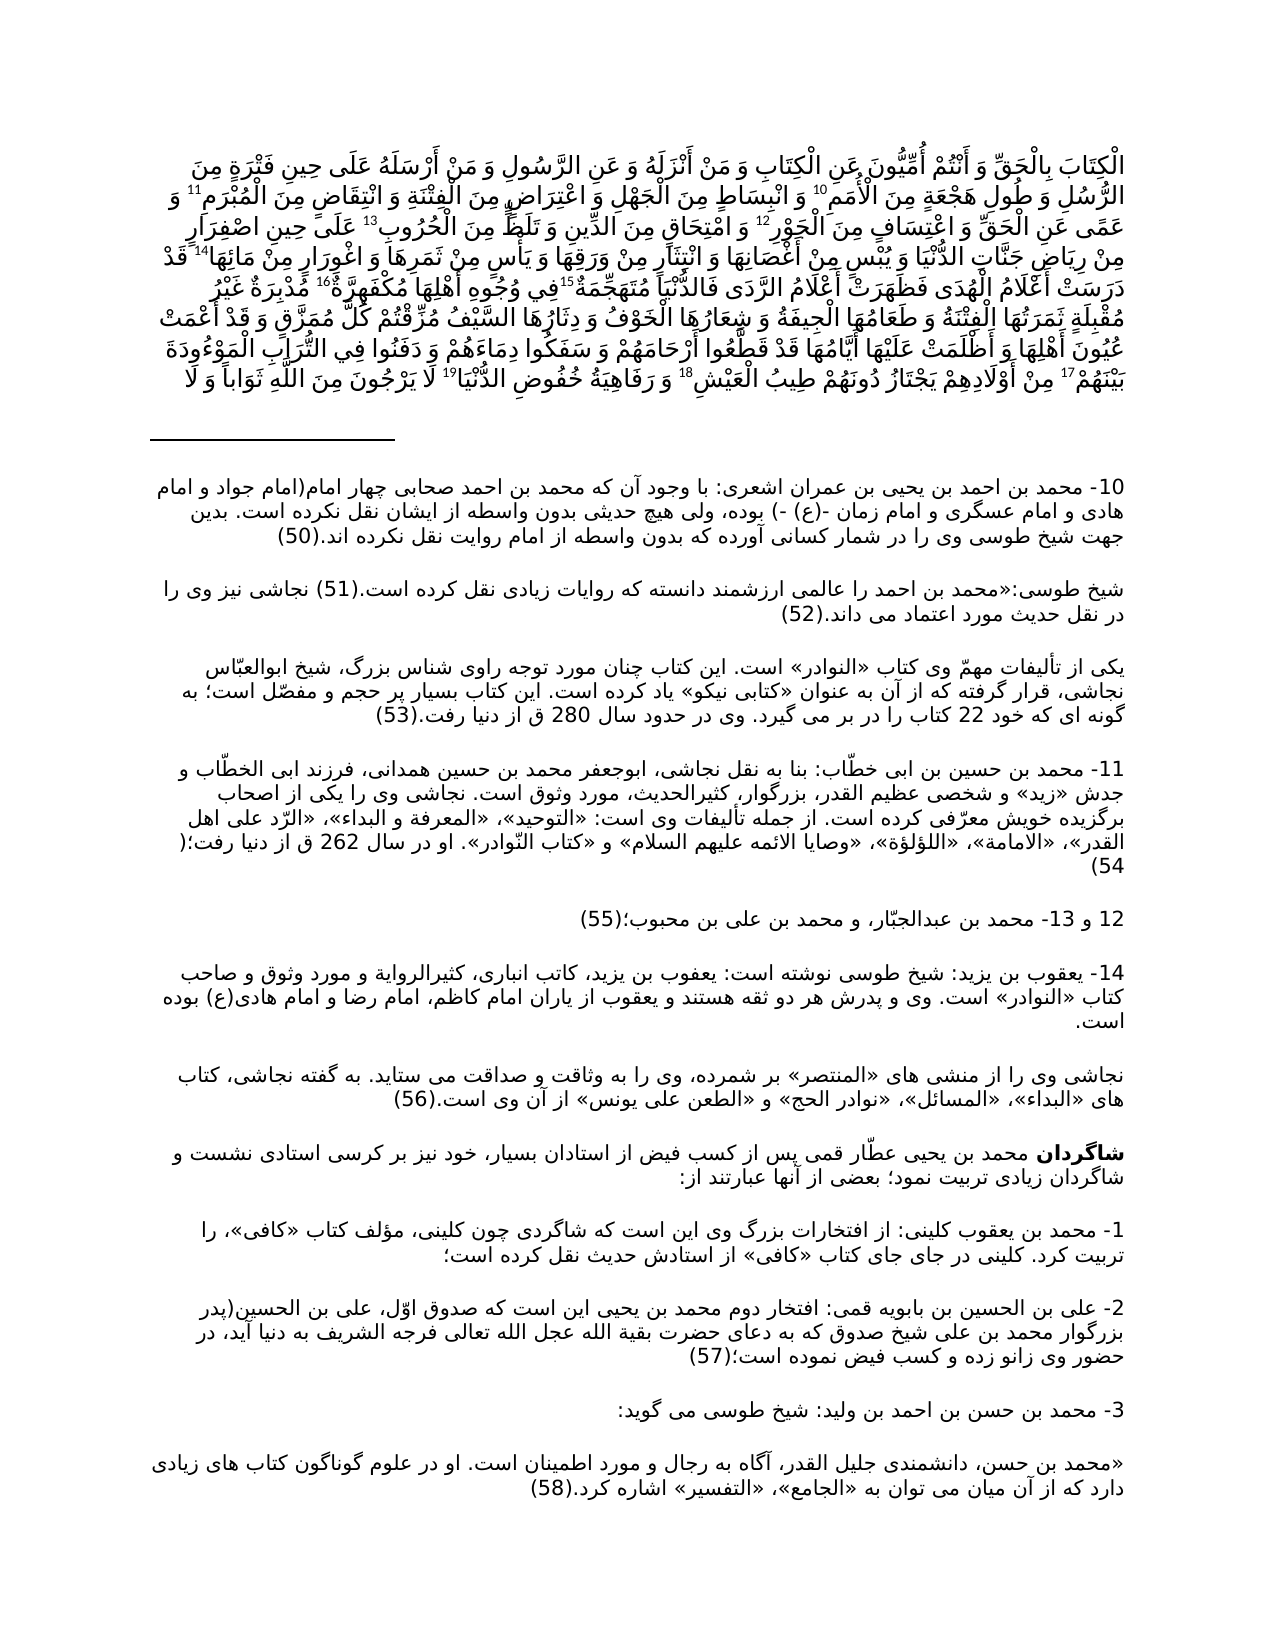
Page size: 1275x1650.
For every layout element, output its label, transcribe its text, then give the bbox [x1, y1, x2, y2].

text 7- مُحَمَّدُ بْنُ يَحْيَى عَنْ بَعْضِ أَصْحَابِهِ عَنْ هَارُونَ بْنِ مُسْلِمٍ عَنْ مَسْعَدَةَ بْنِ صَدَقَةَ عَنْ أَبِي عَبْدِ اللَّهِ ع قَالَ قَالَ أَمِيرُ الْمُؤْمِنِينَ ع‏ أَيُّهَا النَّاسُ إِنَّ اللَّهَ تَبَارَكَ وَ تَعَالَى أَرْسَلَ إِلَيْكُمُ الرَّسُولَ ص وَ أَنْزَلَ إِلَيْهِ الْكِتَابَ بِالْحَقِّ وَ أَنْتُمْ أُمِّيُّونَ عَنِ الْكِتَابِ وَ مَنْ أَنْزَلَهُ وَ عَنِ الرَّسُولِ وَ مَنْ أَرْسَلَهُ عَلَى حِينِ‏ فَتْرَةٍ مِنَ الرُّسُلِ‏ وَ طُولِ هَجْعَةٍ مِنَ الْأُمَمِ‏ وَ انْبِسَاطٍ مِنَ الْجَهْلِ وَ اعْتِرَاضٍ مِنَ الْفِتْنَةِ وَ انْتِقَاضٍ مِنَ الْمُبْرَمِ‏ وَ عَمًى عَنِ الْحَقِّ وَ اعْتِسَافٍ مِنَ الْجَوْرِ وَ امْتِحَاقٍ مِنَ الدِّينِ وَ تَلَظٍّ مِنَ الْحُرُوبِ‏ عَلَى حِينِ اصْفِرَارٍ مِنْ رِيَاضِ جَنَّاتِ الدُّنْيَا وَ يُبْسٍ مِنْ أَغْصَانِهَا وَ انْتِثَارٍ مِنْ وَرَقِهَا وَ يَأْسٍ مِنْ ثَمَرِهَا وَ اغْوِرَارٍ مِنْ مَائِهَا قَدْ دَرَسَتْ أَعْلَامُ الْهُدَى فَظَهَرَتْ أَعْلَامُ الرَّدَى فَالدُّنْيَا مُتَهَجِّمَةٌفِي وُجُوهِ أَهْلِهَا مُكْفَهِرَّةٌ مُدْبِرَةٌ غَيْرُ مُقْبِلَةٍ ثَمَرَتُهَا الْفِتْنَةُ وَ طَعَامُهَا الْجِيفَةُ وَ شِعَارُهَا الْخَوْفُ وَ دِثَارُهَا السَّيْفُ مُزِّقْتُمْ كُلَّ مُمَزَّقٍ وَ قَدْ أَعْمَتْ عُيُونَ أَهْلِهَا وَ أَظْلَمَتْ عَلَيْهَا أَيَّامُهَا قَدْ قَطَّعُوا أَرْحَامَهُمْ وَ سَفَكُوا دِمَاءَهُمْ وَ دَفَنُوا فِي التُّرَابِ الْمَوْءُودَةَ بَيْنَهُمْ‏ مِنْ أَوْلَادِهِمْ يَجْتَازُ دُونَهُمْ طِيبُ الْعَيْشِ‏ وَ رَفَاهِيَةُ خُفُوضِ الدُّنْيَا لَا يَرْجُونَ مِنَ اللَّهِ ثَوَاباً وَ لَا يَخَافُونَ وَ اللَّهِ مِنْهُ عِقَاباً حَيُّهُمْ أَعْمَى نَجِسٌ‏ وَ مَيِّتُهُمْ فِي النَّارِ مُبْلِسٌ‏ فَجَاءَهُمْ بِنُسْخَةِ مَا فِي الصُّحُفِ الْأُولَى‏ وَ تَصْدِيقِ الَّذِي بَيْنَ يَدَيْهِ وَ تَفْصِيلِ الْحَلَالِ مِنْ رَيْبِ الْحَرَامِ ذَلِكَ الْقُرْآنُ فَاسْتَنْطِقُوهُ وَ لَنْ يَنْطِقَ لَكُمْ أُخْبِرُكُمْ عَنْهُ إِنَّ فِيهِ عِلْمَ مَا مَضَى وَ عِلْمَ مَا يَأْتِي إِلَى يَوْمِ الْقِيَامَةِ وَ حُكْمَ مَا بَيْنَكُمْ وَ بَيَانَ مَا أَصْبَحْتُمْ فِيهِ تَخْتَلِفُونَ فَلَوْ سَأَلْتُمُونِي عَنْهُ لَعَلَّمْتُكُمْ. [150, 150, 1125, 394]
